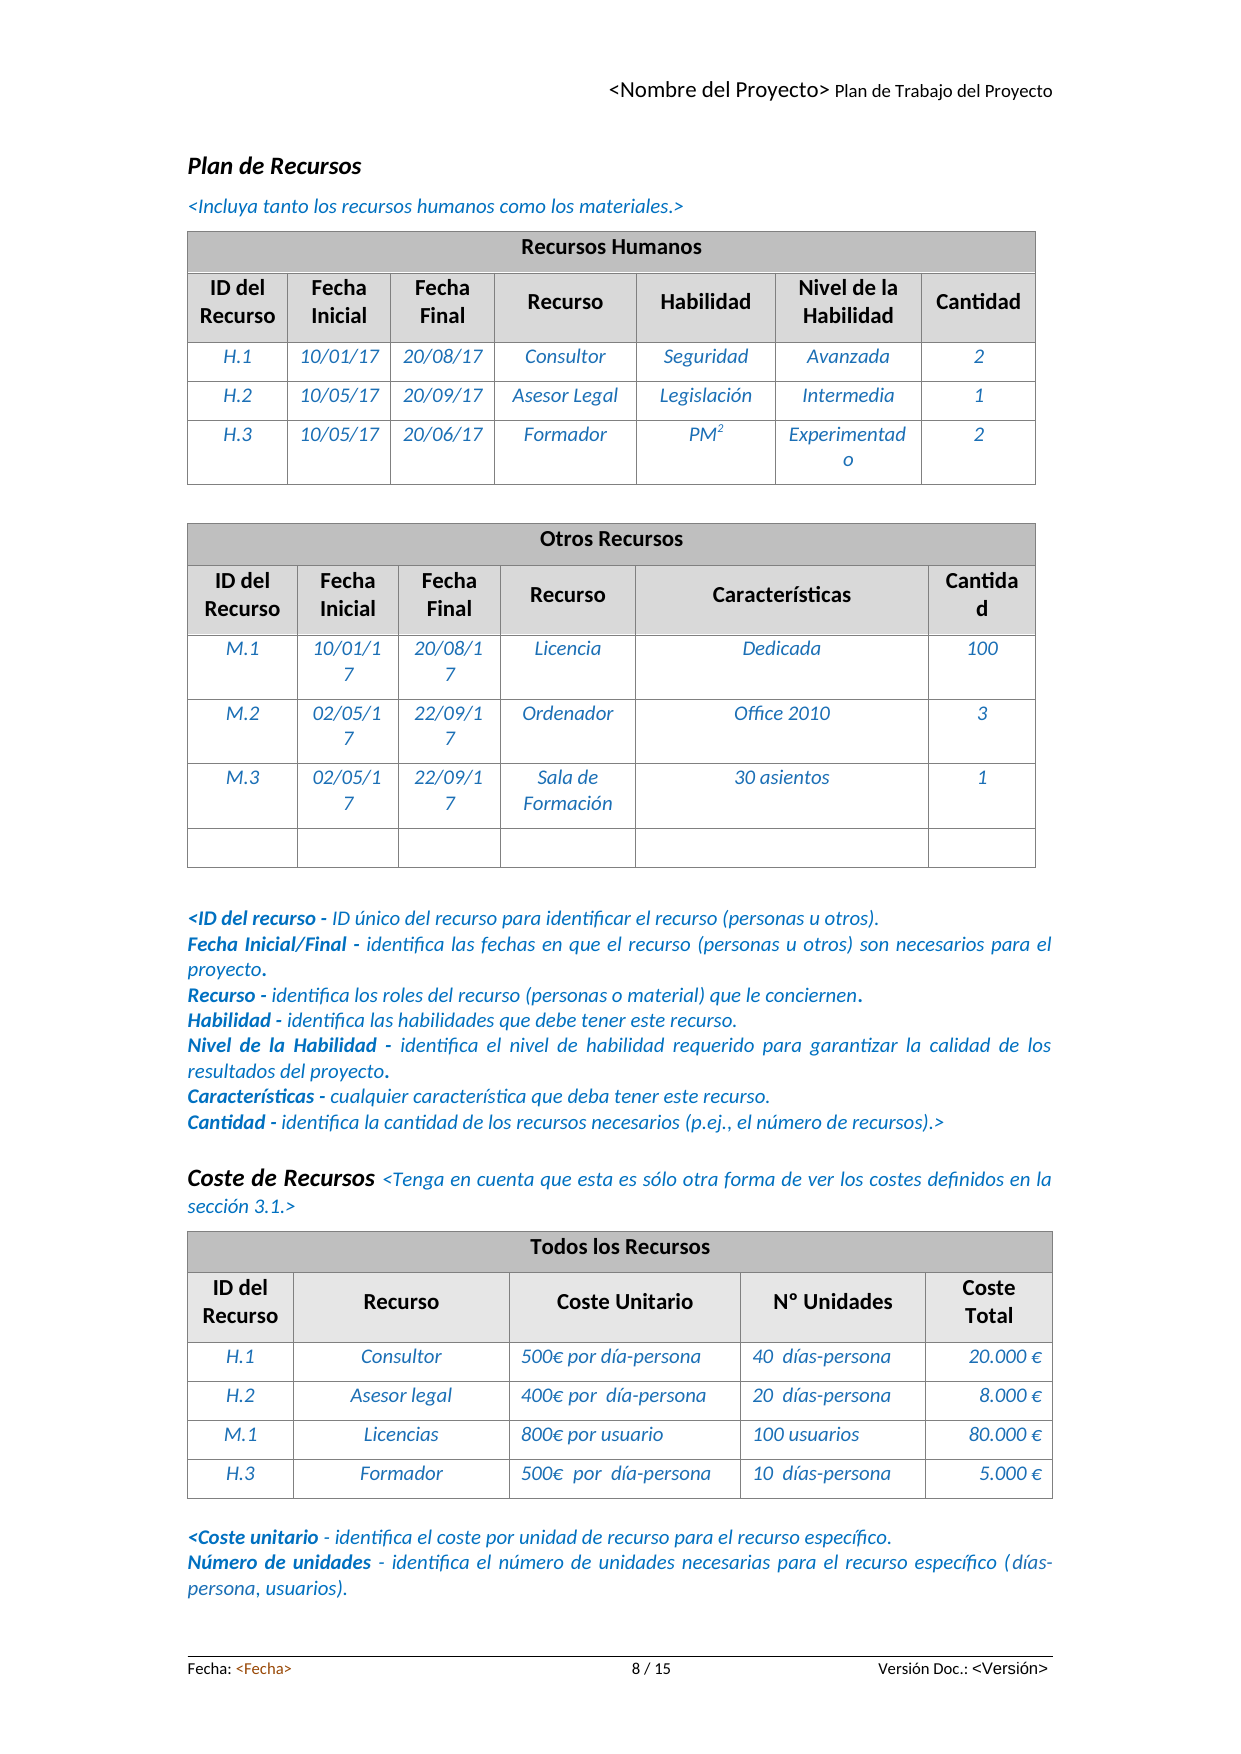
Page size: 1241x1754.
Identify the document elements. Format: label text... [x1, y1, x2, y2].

table_cell PM2 [637, 421, 775, 484]
table_cell 20.000 € [926, 1343, 1052, 1381]
table_cell 400€ por día-persona [510, 1382, 740, 1420]
text Número de unidades - identifica el número de unidades necesarias para el recurso específico (días-persona, usuarios). [187, 1549, 1053, 1600]
table_cell 02/05/17 [298, 764, 398, 828]
table_cell Licencias [294, 1421, 509, 1459]
table_cell Sala de Formación [501, 764, 635, 828]
table_cell Características [636, 566, 928, 634]
table_cell [399, 829, 500, 867]
table_cell 20/09/17 [391, 382, 494, 420]
table_cell [188, 829, 297, 867]
text <Incluya tanto los recursos humanos como los materiales.> [187, 193, 1053, 218]
text Habilidad - identifica las habilidades que debe tener este recurso. [187, 1007, 1053, 1033]
table_cell Habilidad [637, 274, 775, 342]
table_cell Fecha Inicial [298, 566, 398, 634]
table_cell 3 [929, 700, 1035, 763]
text Nivel de la Habilidad - identifica el nivel de habilidad requerido para garantizar la calidad de los resultados del proyecto. [187, 1033, 1053, 1083]
table_cell Asesor legal [294, 1382, 509, 1420]
table_cell H.2 [188, 1382, 293, 1420]
table_cell M.1 [188, 1421, 293, 1459]
table_cell 10/05/17 [288, 382, 390, 420]
text Fecha Inicial/Final - identifica las fechas en que el recurso (personas u otros) son necesarios para el proyecto. [187, 931, 1053, 982]
table_cell 5.000 € [926, 1460, 1052, 1498]
table_cell 80.000 € [926, 1421, 1052, 1459]
table_cell 8.000 € [926, 1382, 1052, 1420]
table_cell Cantidad [922, 274, 1035, 342]
table_cell Cantidad [929, 566, 1035, 634]
table_cell Experimentado [776, 421, 921, 484]
table_cell Formador [294, 1460, 509, 1498]
table_cell Intermedia [776, 382, 921, 420]
table_cell 02/05/17 [298, 700, 398, 763]
table_cell H.1 [188, 1343, 293, 1381]
table_cell H.3 [188, 421, 287, 484]
table_cell ID del Recurso [188, 566, 297, 634]
table_cell Recurso [495, 274, 636, 342]
table_cell [501, 829, 635, 867]
table_cell Licencia [501, 636, 635, 699]
text Coste de Recursos <Tenga en cuenta que esta es sólo otra forma de ver los costes definidos en la sección 3.1.> [187, 1162, 1053, 1218]
table_cell 20/08/17 [391, 343, 494, 381]
table_cell 22/09/17 [399, 764, 500, 828]
table_cell 20 días-persona [741, 1382, 925, 1420]
table_cell [298, 829, 398, 867]
table_cell H.1 [188, 343, 287, 381]
text Características - cualquier característica que deba tener este recurso. [187, 1083, 1053, 1109]
table_cell H.3 [188, 1460, 293, 1498]
table_cell H.2 [188, 382, 287, 420]
table_cell 1 [922, 382, 1035, 420]
table_cell Seguridad [637, 343, 775, 381]
table_cell Office 2010 [636, 700, 928, 763]
text <Coste unitario - identifica el coste por unidad de recurso para el recurso específico. [187, 1524, 1053, 1549]
table_cell 20/06/17 [391, 421, 494, 484]
table_cell M.3 [188, 764, 297, 828]
table_cell [929, 829, 1035, 867]
table_cell 22/09/17 [399, 700, 500, 763]
table_cell Fecha Inicial [288, 274, 390, 342]
table_cell Recurso [294, 1273, 509, 1342]
text Recurso - identifica los roles del recurso (personas o material) que le conciernen. [187, 982, 1053, 1007]
table_cell ID del Recurso [188, 274, 287, 342]
table_cell Nivel de la Habilidad [776, 274, 921, 342]
table_cell 500€ por día-persona [510, 1460, 740, 1498]
table_cell 2 [922, 421, 1035, 484]
table_cell 100 usuarios [741, 1421, 925, 1459]
table_cell Formador [495, 421, 636, 484]
table_cell 800€ por usuario [510, 1421, 740, 1459]
table_cell Dedicada [636, 636, 928, 699]
table_cell Coste Unitario [510, 1273, 740, 1342]
table_header Todos los Recursos [188, 1232, 1052, 1272]
table_cell ID del Recurso [188, 1273, 293, 1342]
text <ID del recurso - ID único del recurso para identificar el recurso (personas u otros). [187, 906, 1053, 931]
table_cell 500€ por día-persona [510, 1343, 740, 1381]
table_cell [636, 829, 928, 867]
table_header Recursos Humanos [188, 232, 1035, 272]
table_cell 2 [922, 343, 1035, 381]
table_cell Consultor [495, 343, 636, 381]
table_header Otros Recursos [188, 524, 1035, 565]
table_cell 10/01/17 [288, 343, 390, 381]
table_cell M.1 [188, 636, 297, 699]
table_cell 40 días-persona [741, 1343, 925, 1381]
table_cell 10/01/17 [298, 636, 398, 699]
table_cell Ordenador [501, 700, 635, 763]
table_cell Asesor Legal [495, 382, 636, 420]
table_cell Fecha Final [399, 566, 500, 634]
table_cell Nº Unidades [741, 1273, 925, 1342]
table_cell M.2 [188, 700, 297, 763]
table_cell 100 [929, 636, 1035, 699]
table_cell Consultor [294, 1343, 509, 1381]
text Cantidad - identifica la cantidad de los recursos necesarios (p.ej., el número de recursos).> [187, 1109, 1053, 1134]
table_cell Avanzada [776, 343, 921, 381]
table_cell 30 asientos [636, 764, 928, 828]
table_cell 20/08/17 [399, 636, 500, 699]
table_cell 1 [929, 764, 1035, 828]
table_cell Recurso [501, 566, 635, 634]
table_cell Legislación [637, 382, 775, 420]
table_cell Coste Total [926, 1273, 1052, 1342]
table_cell Fecha Final [391, 274, 494, 342]
table_cell 10/05/17 [288, 421, 390, 484]
text Plan de Recursos [187, 150, 1053, 181]
table_cell 10 días-persona [741, 1460, 925, 1498]
